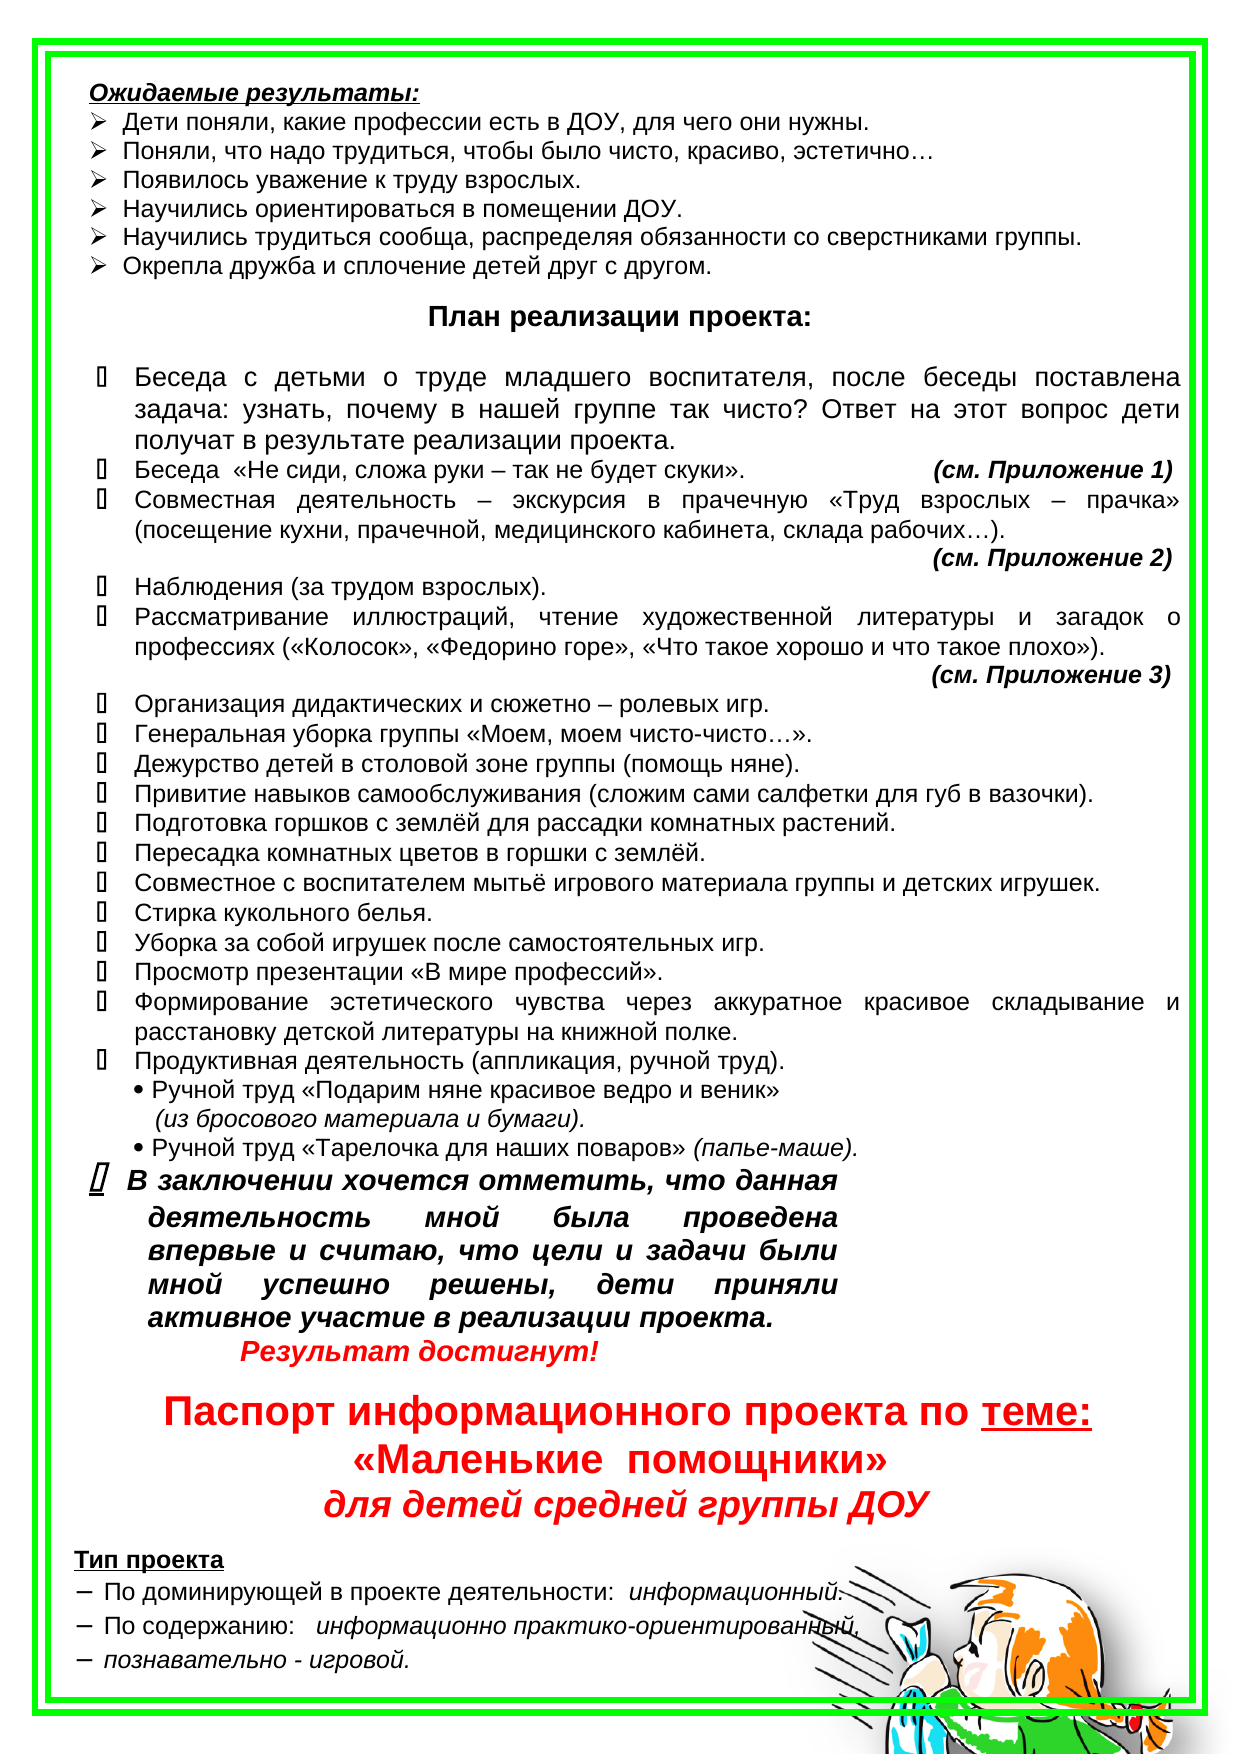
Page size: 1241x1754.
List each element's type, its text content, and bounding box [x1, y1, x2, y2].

list Стирка кукольного белья. [97, 898, 1181, 928]
list Уборка за собой игрушек после самостоятельных игр. [97, 928, 1181, 957]
list Беседа с детьми о труде младшего воспитателя, после беседы поставлена задача: узнать, почему в нашей группе так чисто? Ответ на этот вопрос дети получат в результате реализации проекта. [97, 361, 1181, 455]
list (см. Приложение 2) [134, 543, 1181, 572]
list Подготовка горшков с землёй для рассадки комнатных растений. [97, 808, 1181, 838]
list (см. Приложение 3) [134, 661, 1181, 689]
list Продуктивная деятельность (аппликация, ручной труд). Ручной труд «Подарим няне красивое ведро и веник» [97, 1046, 1181, 1104]
list Пересадка комнатных цветов в горшки с землёй. [97, 838, 1181, 868]
list Ожидаемые результаты: Дети поняли, какие профессии есть в ДОУ, для чего они нужны. [89, 59, 1181, 136]
list (из бросового материала и бумаги). Ручной труд «Тарелочка для наших поваров» (папье-маше). [134, 1104, 1181, 1162]
list Дежурство детей в столовой зоне группы (помощь няне). [97, 749, 1181, 779]
list По содержанию: информационно практико-ориентированный, [74, 1608, 1181, 1642]
list Поняли, что надо трудиться, чтобы было чисто, красиво, эстетично… Появилось уважение к труду взрослых. Научились ориентироваться в помещении ДОУ. [89, 136, 1181, 222]
text Результат достигнут! [59, 1334, 783, 1368]
list Совместная деятельность – экскурсия в прачечную «Труд взрослых – прачка» (посещение кухни, прачечной, медицинского кабинета, склада рабочих…). [97, 485, 1181, 543]
picture [790, 1532, 1189, 1697]
list Научились трудиться сообща, распределяя обязанности со сверстниками группы. [89, 222, 1181, 251]
list Привитие навыков самообслуживания (сложим сами салфетки для губ в вазочки). [97, 779, 1181, 808]
list Беседа «Не сиди, сложа руки – так не будет скуки». (см. Приложение 1) [97, 455, 1181, 485]
text для детей средней группы ДОУ [59, 1483, 1181, 1526]
list В заключении хочется отметить, что данная деятельность мной была проведена впервые и считаю, что цели и задачи были мной успешно решены, дети приняли активное участие в реализации проекта. [89, 1162, 842, 1334]
picture [790, 1716, 1193, 1754]
list Окрепла дружба и сплочение детей друг с другом. [89, 251, 1181, 280]
text План реализации проекта: [59, 299, 1181, 361]
list Рассматривание иллюстраций, чтение художественной литературы и загадок о профессиях («Колосок», «Федорино горе», «Что такое хорошо и что такое плохо»). [97, 602, 1181, 661]
list Совместное с воспитателем мытьё игрового материала группы и детских игрушек. [97, 868, 1181, 898]
list По доминирующей в проекте деятельности: информационный. [74, 1574, 1181, 1608]
list Наблюдения (за трудом взрослых). [97, 572, 1181, 602]
list Генеральная уборка группы «Моем, моем чисто-чисто…». [97, 719, 1181, 749]
list Организация дидактических и сюжетно – ролевых игр. [97, 689, 1181, 719]
picture [790, 1703, 1193, 1709]
list Просмотр презентации «В мире профессий». [97, 957, 1181, 987]
list познавательно - игровой. [74, 1642, 1181, 1676]
list Формирование эстетического чувства через аккуратное красивое складывание и расстановку детской литературы на книжной полке. [97, 987, 1181, 1046]
text Паспорт информационного проекта по теме: «Маленькие помощники» [59, 1387, 1181, 1483]
text Тип проекта [59, 1545, 1181, 1574]
